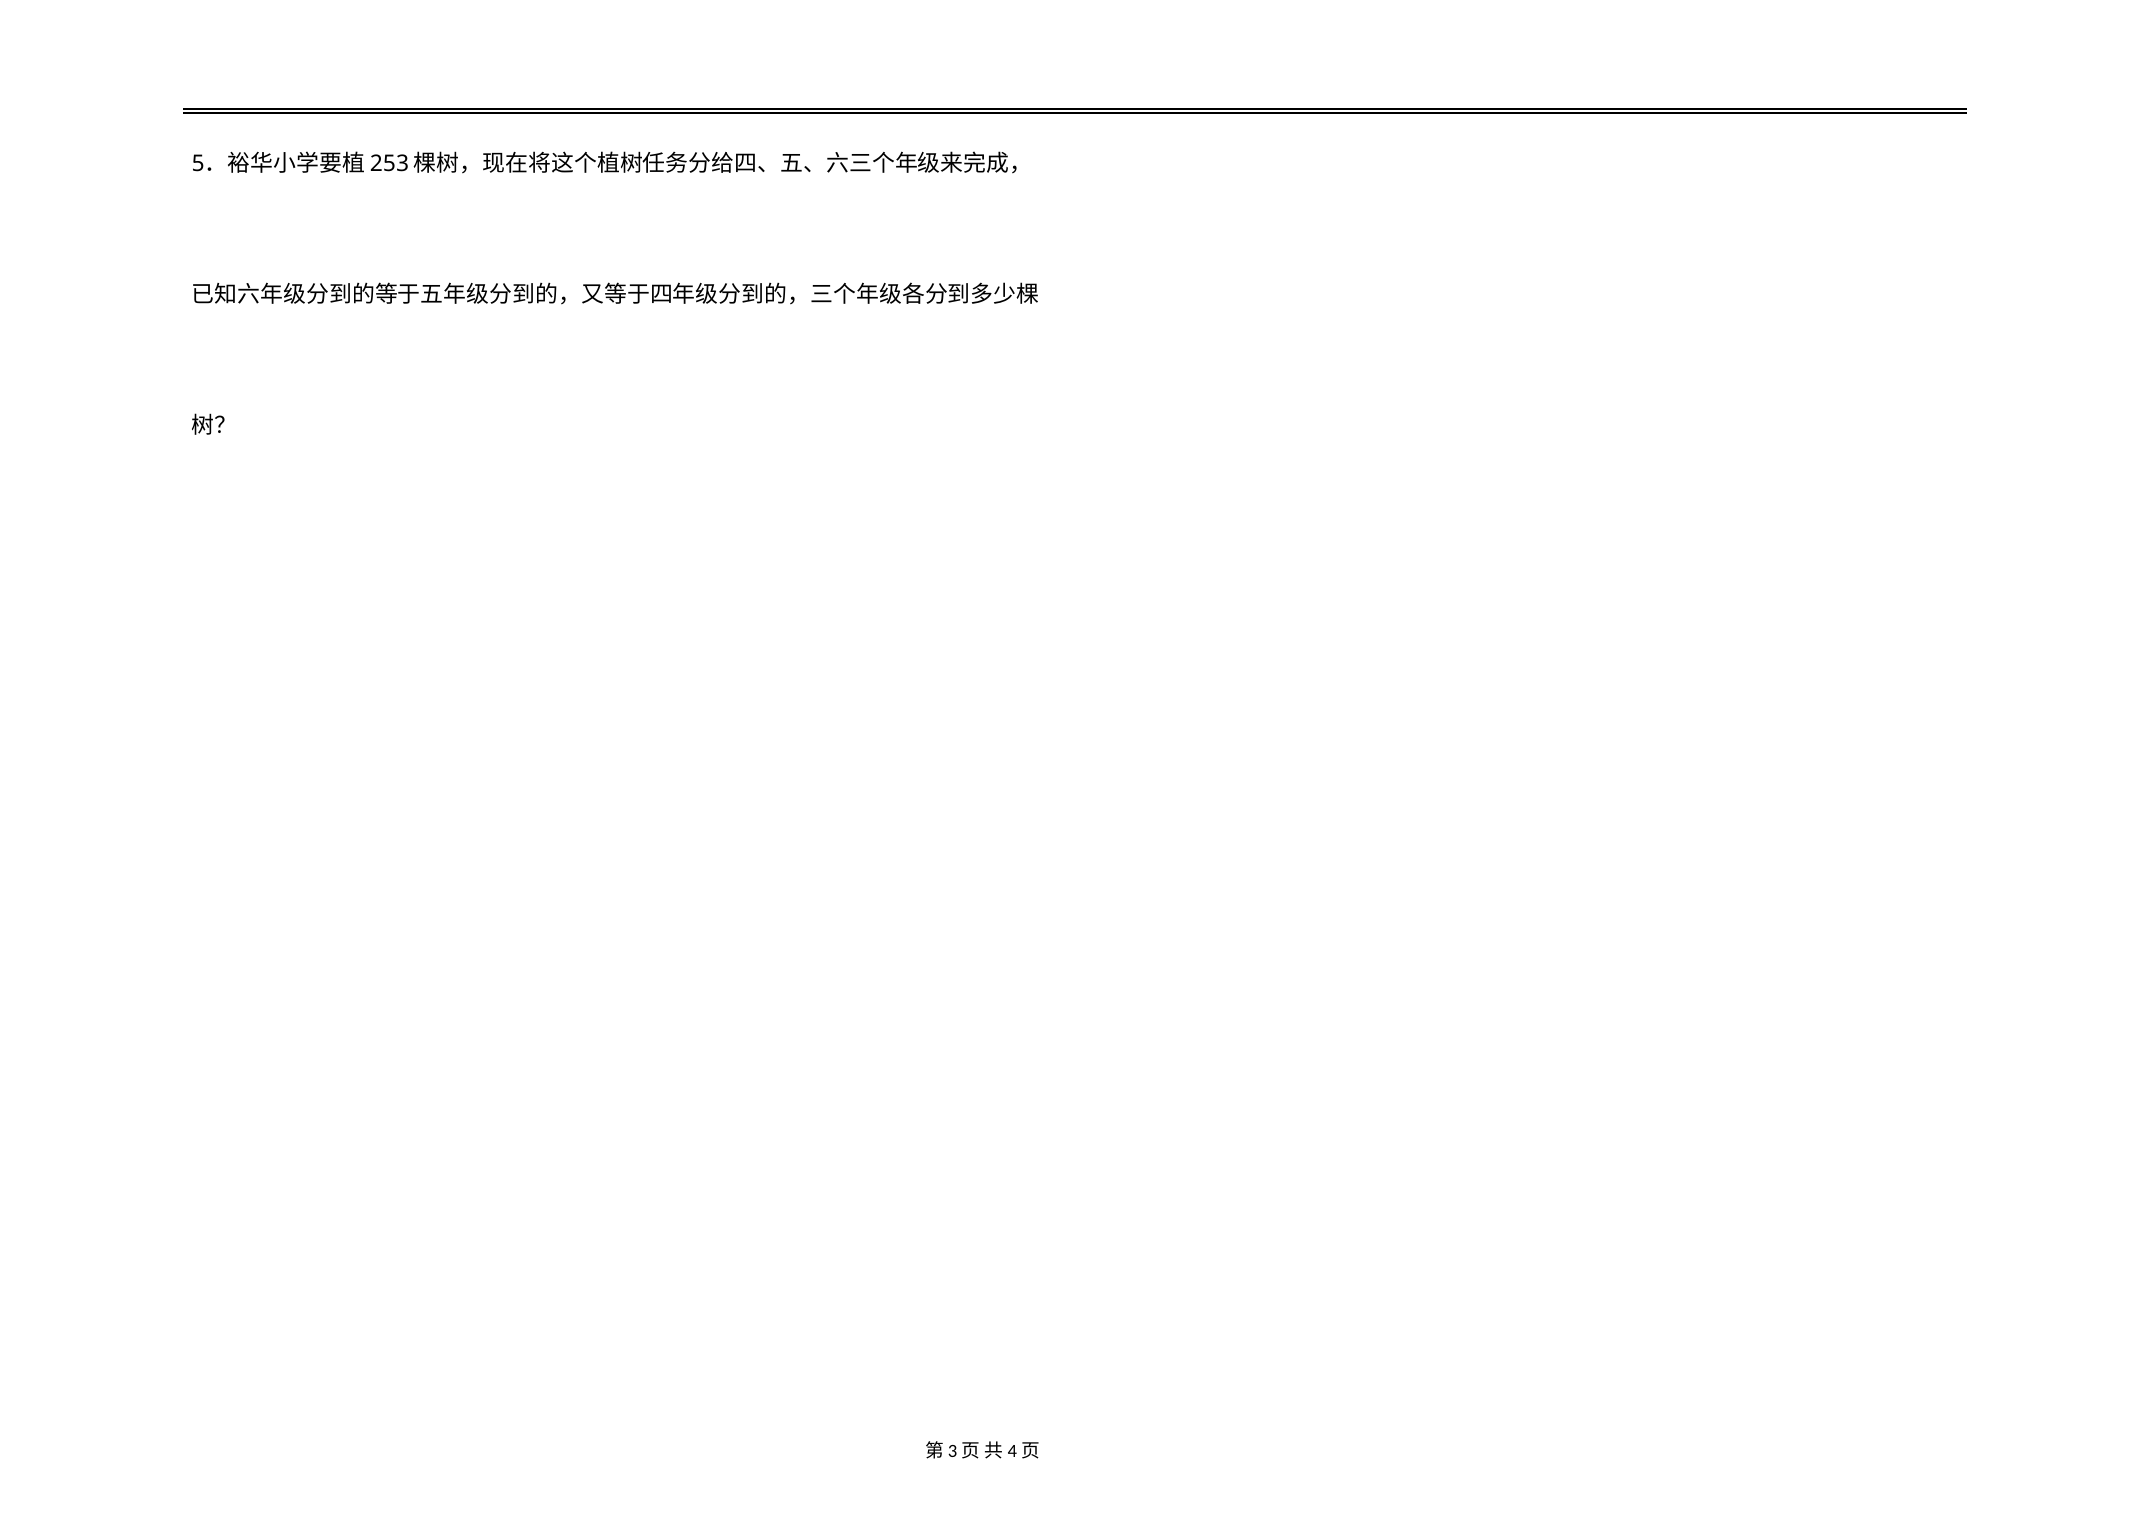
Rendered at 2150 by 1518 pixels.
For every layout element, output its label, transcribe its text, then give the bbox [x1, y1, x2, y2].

text 5．裕华小学要植253棵树，现在将这个植树任务分给四、五、六三个年级来完成，已知六年级分到的等于五年级分到的，又等于四年级分到的，三个年级各分到多少棵树？ [191, 129, 1053, 456]
